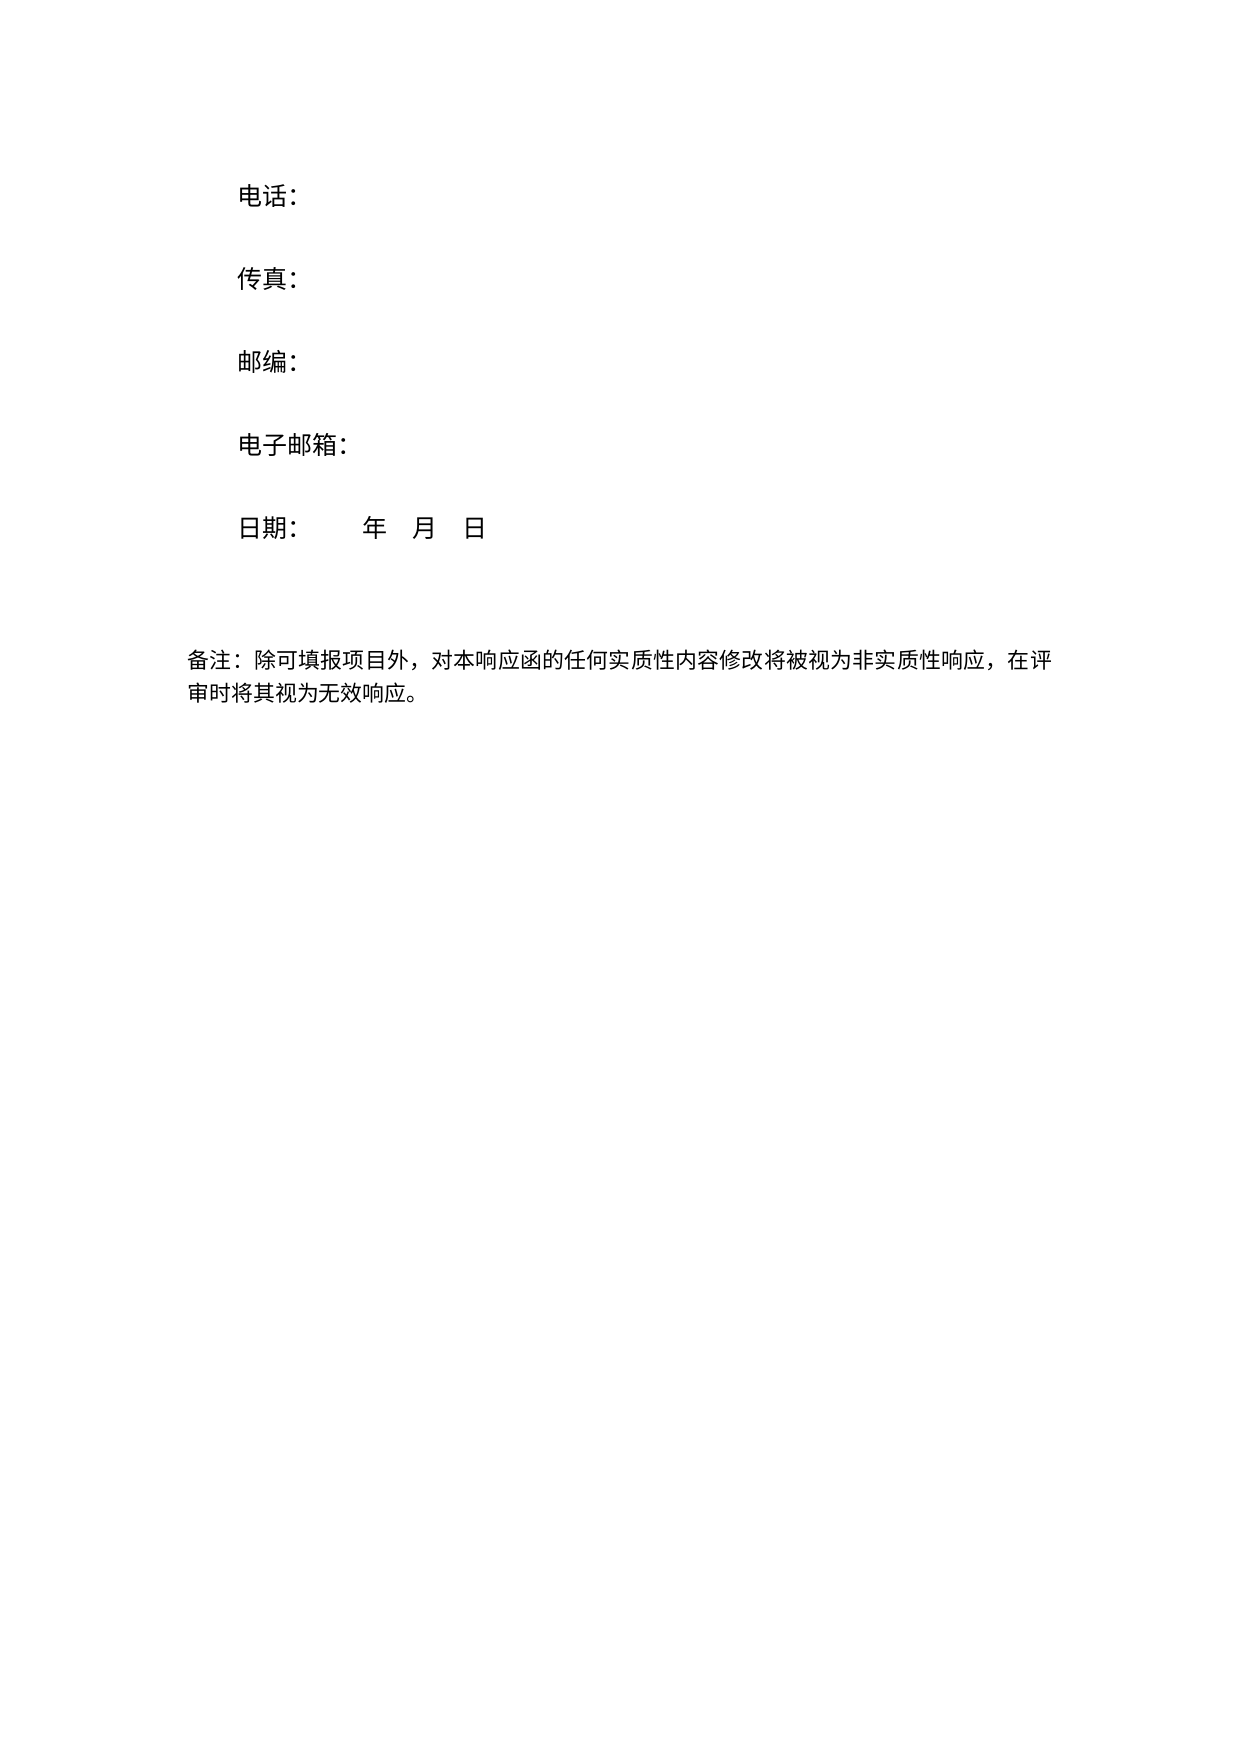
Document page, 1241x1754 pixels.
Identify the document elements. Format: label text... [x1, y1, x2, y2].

text 传真： [187, 245, 1053, 310]
text 电子邮箱： [187, 411, 1053, 476]
text 邮编： [187, 328, 1053, 393]
text 电话： [187, 162, 1053, 227]
text 备注：除可填报项目外，对本响应函的任何实质性内容修改将被视为非实质性响应，在评审时将其视为无效响应。 [187, 643, 1053, 708]
text 日期： 年 月 日 [187, 494, 1053, 559]
